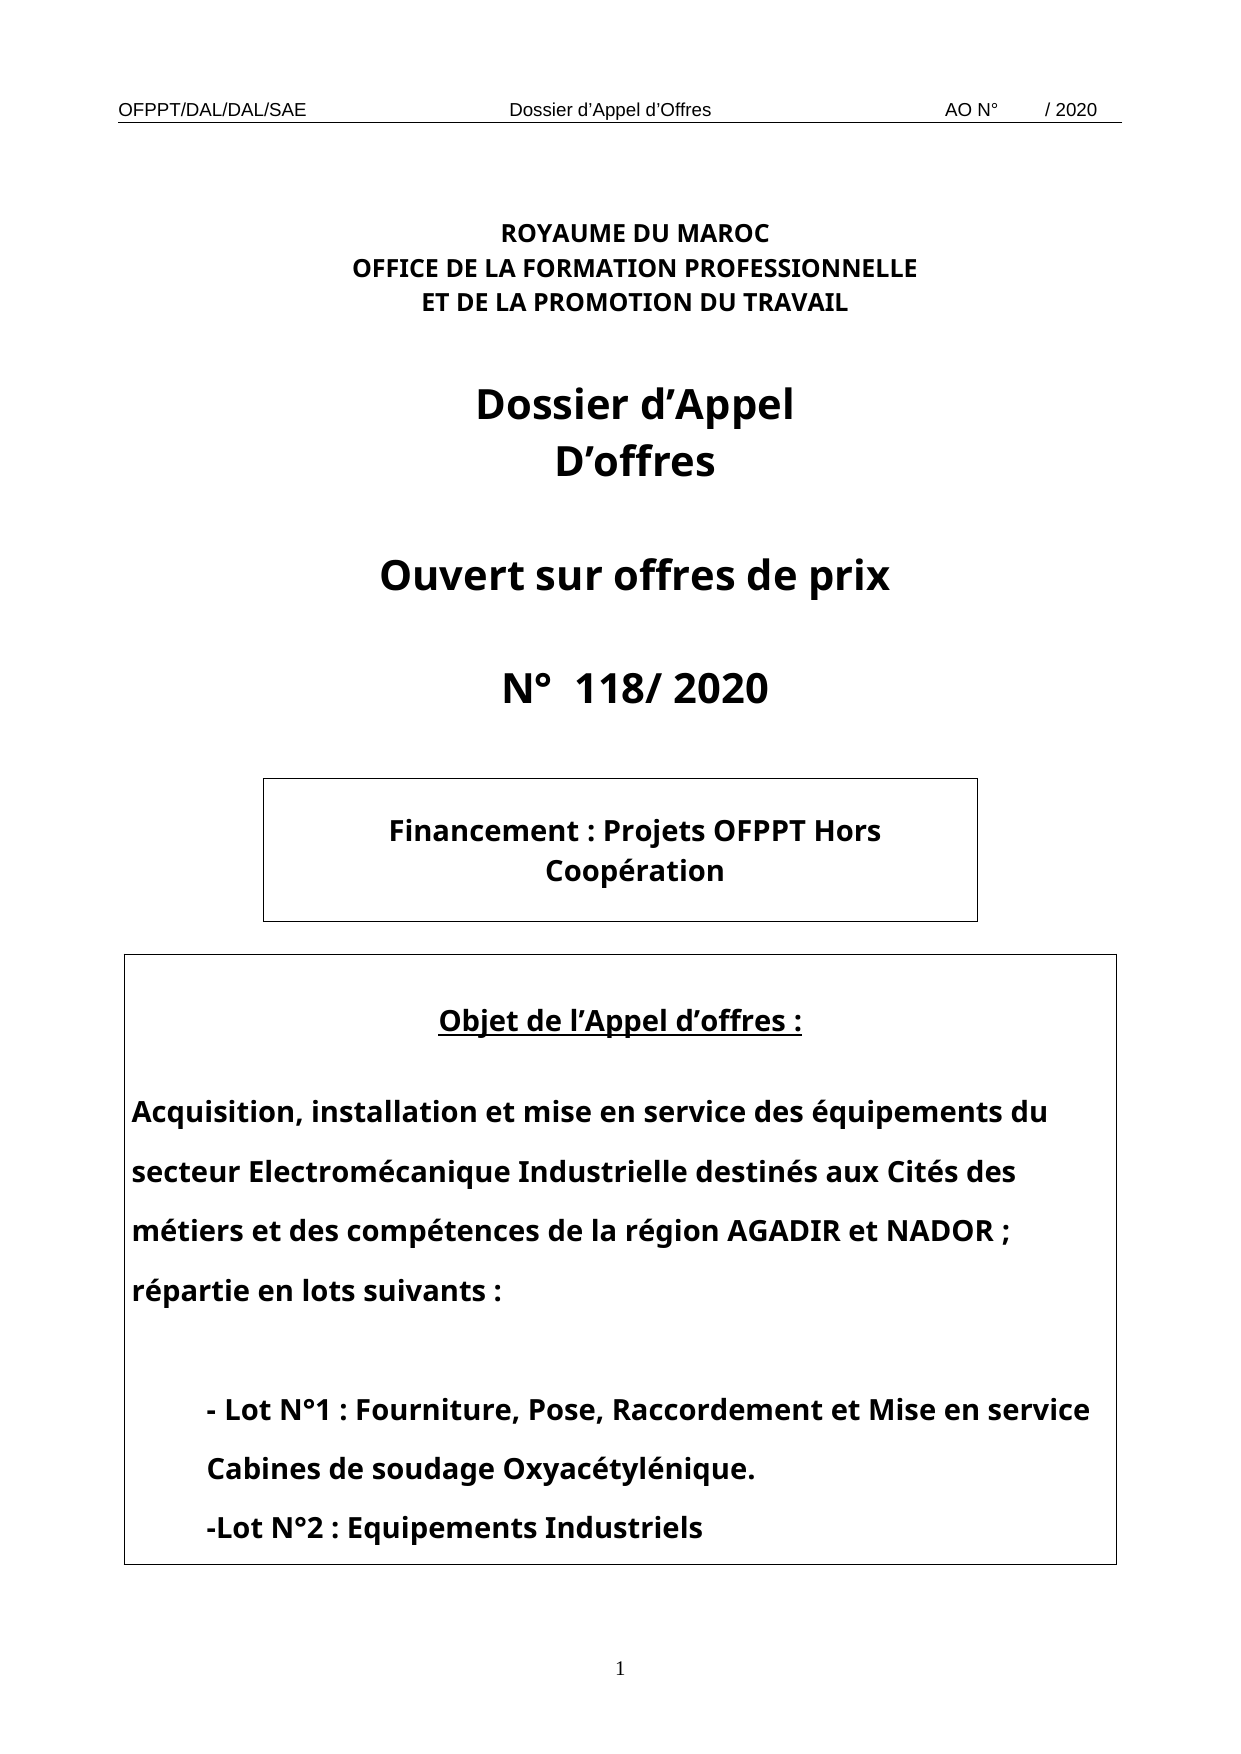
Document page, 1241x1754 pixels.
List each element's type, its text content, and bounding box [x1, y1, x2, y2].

subtitle D’offres [148, 432, 1122, 489]
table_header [125, 955, 1116, 1564]
text N° 118/ 2020 [148, 659, 1122, 716]
text Ouvert sur offres de prix [148, 545, 1122, 602]
subtitle ET DE LA PROMOTION DU TRAVAIL [148, 284, 1122, 318]
subtitle Dossier d’Appel [148, 375, 1122, 432]
table_header Financement : Projets OFPPT Hors Coopération [264, 779, 977, 921]
subtitle ROYAUME DU MAROC [148, 216, 1122, 250]
subtitle OFFICE DE LA FORMATION PROFESSIONNELLE [148, 250, 1122, 284]
